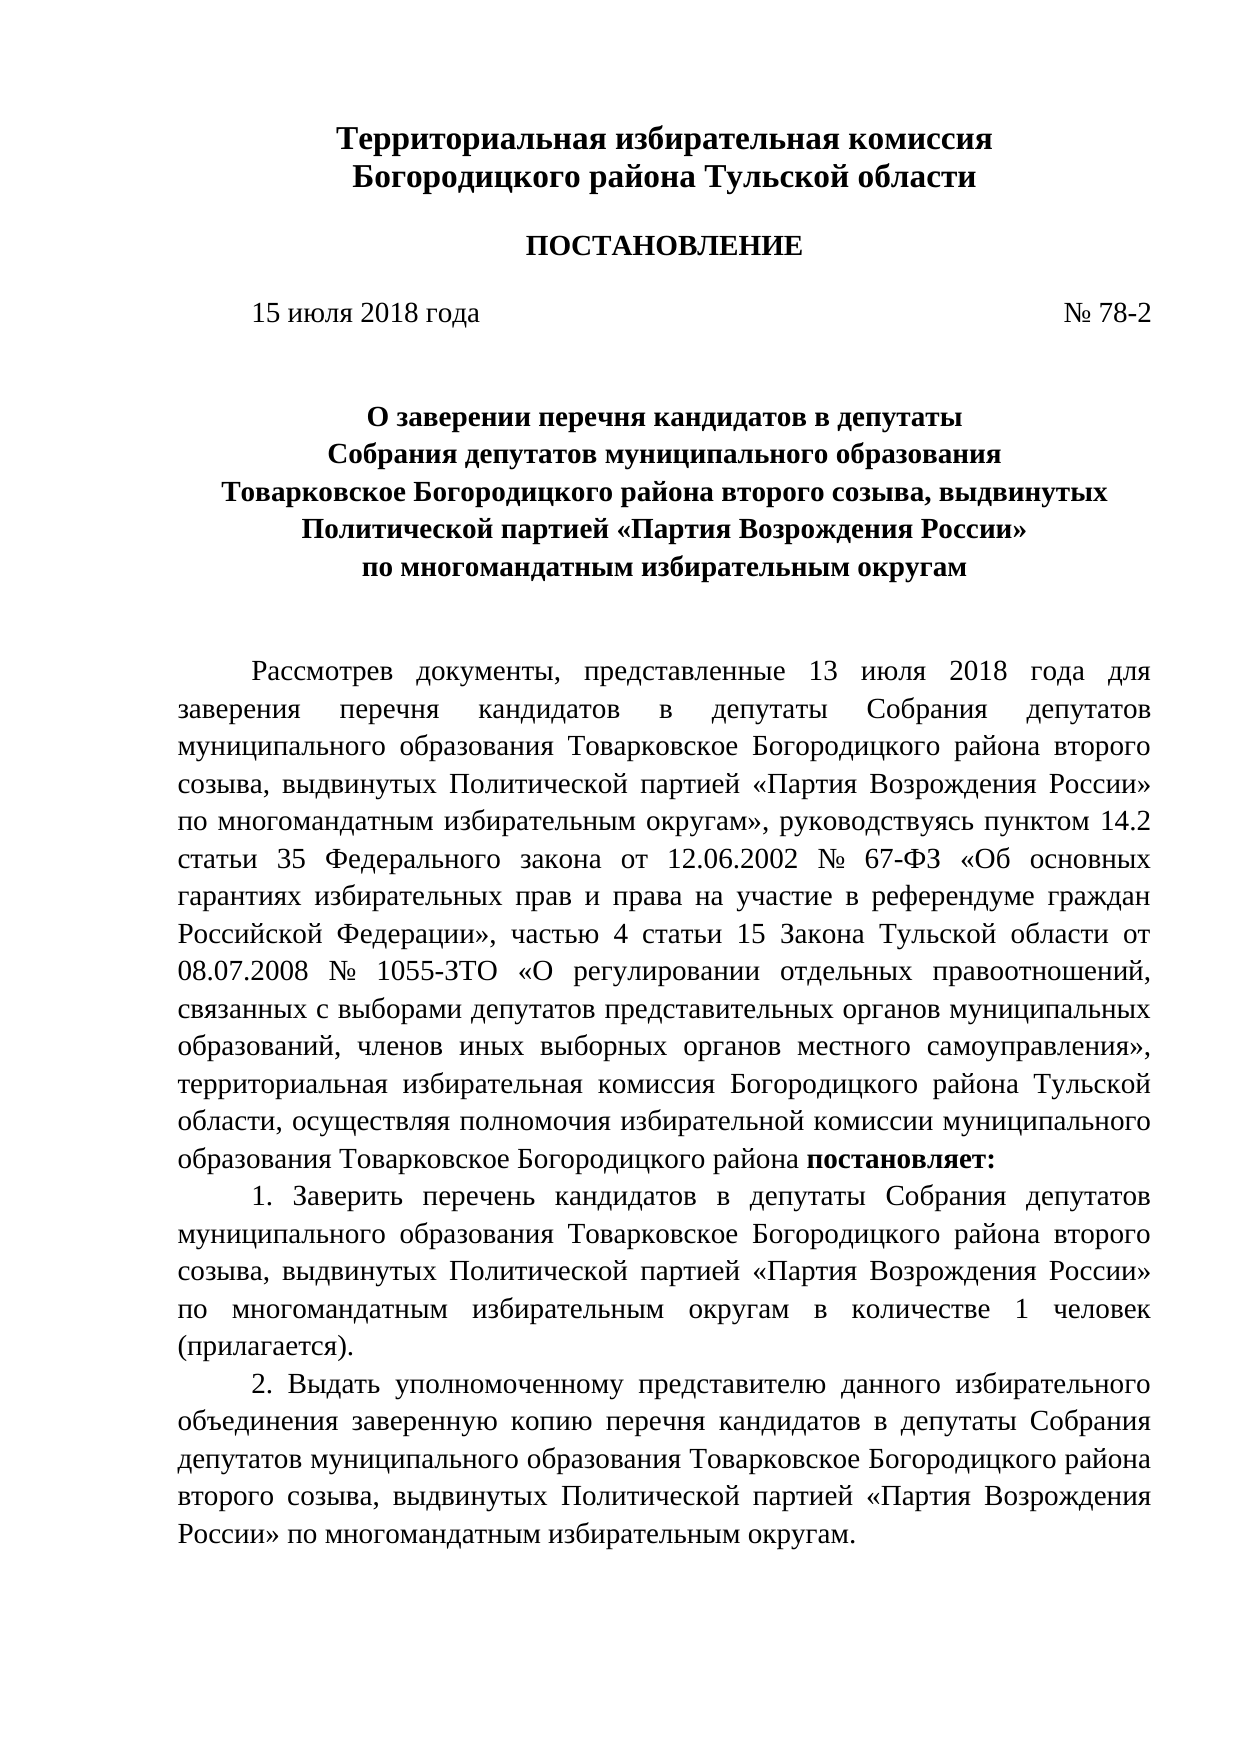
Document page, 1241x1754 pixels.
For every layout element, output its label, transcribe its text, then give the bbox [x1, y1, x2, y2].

text Товарковское Богородицкого района второго созыва, выдвинутых Политической партией «Партия Возрождения России» [177, 471, 1152, 546]
text ПОСТАНОВЛЕНИЕ [177, 228, 1152, 262]
text 2. Выдать уполномоченному представителю данного избирательного объединения заверенную копию перечня кандидатов в депутаты Собрания депутатов муниципального образования Товарковское Богородицкого района второго созыва, выдвинутых Политической партией «Партия Возрождения России» по многомандатным избирательным округам. [177, 1363, 1152, 1551]
table_header № 78-2 [664, 295, 1163, 329]
table_header 15 июля 2018 года [166, 295, 664, 329]
text 1. Заверить перечень кандидатов в депутаты Собрания депутатов муниципального образования Товарковское Богородицкого района второго созыва, выдвинутых Политической партией «Партия Возрождения России» по многомандатным избирательным округам в количестве 1 человек (прилагается). [177, 1176, 1152, 1363]
text Собрания депутатов муниципального образования [177, 433, 1152, 471]
text Богородицкого района Тульской области [177, 156, 1152, 195]
text Территориальная избирательная комиссия [177, 118, 1152, 156]
text Рассмотрев документы, представленные 13 июля 2018 года для заверения перечня кандидатов в депутаты Собрания депутатов муниципального образования Товарковское Богородицкого района второго созыва, выдвинутых Политической партией «Партия Возрождения России» по многомандатным избирательным округам», руководствуясь пунктом 14.2 статьи 35 Федерального закона от 12.06.2002 № 67-ФЗ «Об основных гарантиях избирательных прав и права на участие в референдуме граждан Российской Федерации», частью 4 статьи 15 Закона Тульской области от 08.07.2008 № 1055-ЗТО «О регулировании отдельных правоотношений, связанных с выборами депутатов представительных органов муниципальных образований, членов иных выборных органов местного самоуправления», территориальная избирательная комиссия Богородицкого района Тульской области, осуществляя полномочия избирательной комиссии муниципального образования Товарковское Богородицкого района постановляет: [177, 651, 1152, 1176]
text по многомандатным избирательным округам [177, 546, 1152, 583]
text О заверении перечня кандидатов в депутаты [177, 396, 1152, 433]
